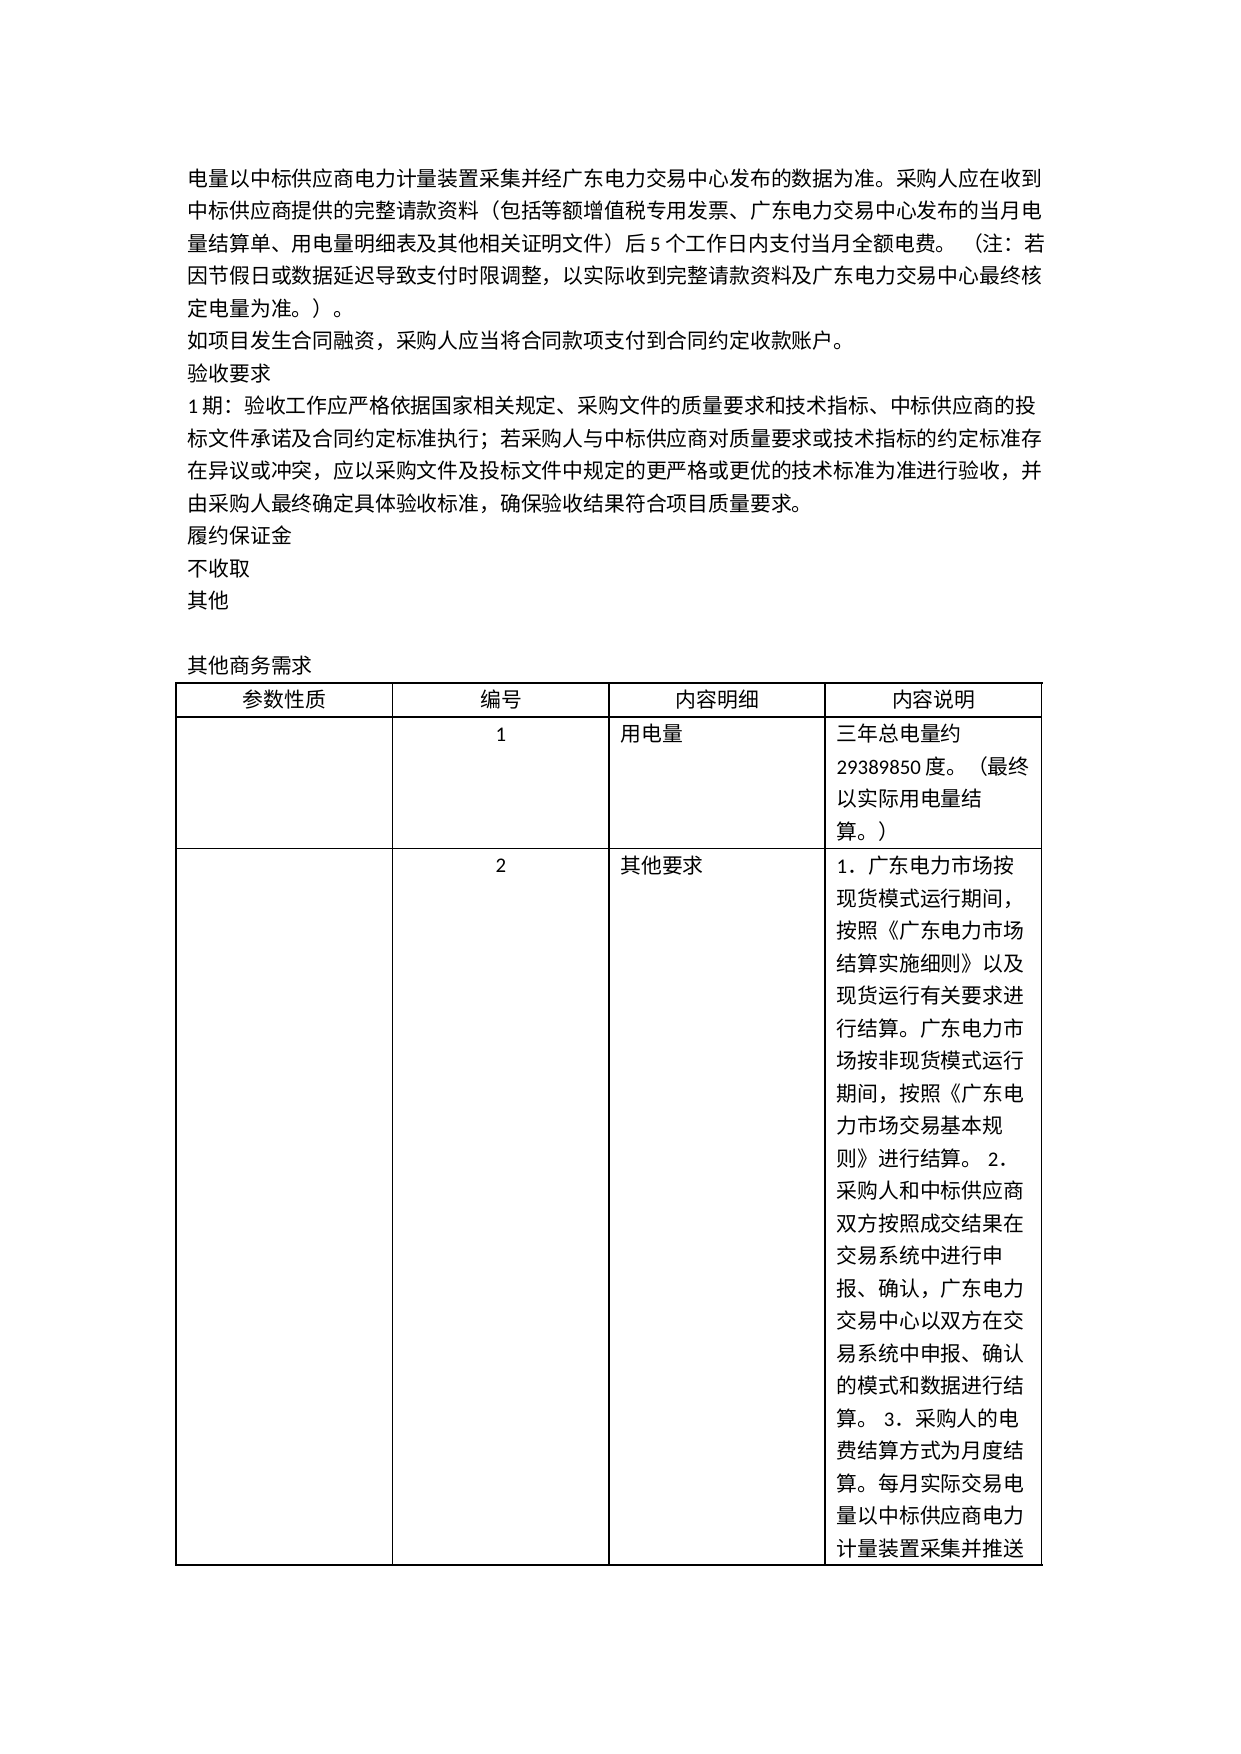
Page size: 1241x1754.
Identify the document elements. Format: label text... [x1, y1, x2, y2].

table_cell 其他要求 [610, 849, 824, 1564]
table_cell 1 [393, 718, 608, 848]
table_header 内容明细 [610, 684, 824, 716]
table_cell [177, 718, 392, 848]
table_header 编号 [393, 684, 608, 716]
table_header 内容说明 [826, 684, 1041, 716]
table_cell [177, 849, 392, 1564]
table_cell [826, 849, 1041, 1564]
table_cell 三年总电量约29389850度。（最终以实际用电量结算。） [826, 718, 1041, 848]
table_header 参数性质 [177, 684, 392, 716]
table_cell 用电量 [610, 718, 824, 848]
table_cell 2 [393, 849, 608, 1564]
text 其他商务需求 [187, 649, 1053, 682]
